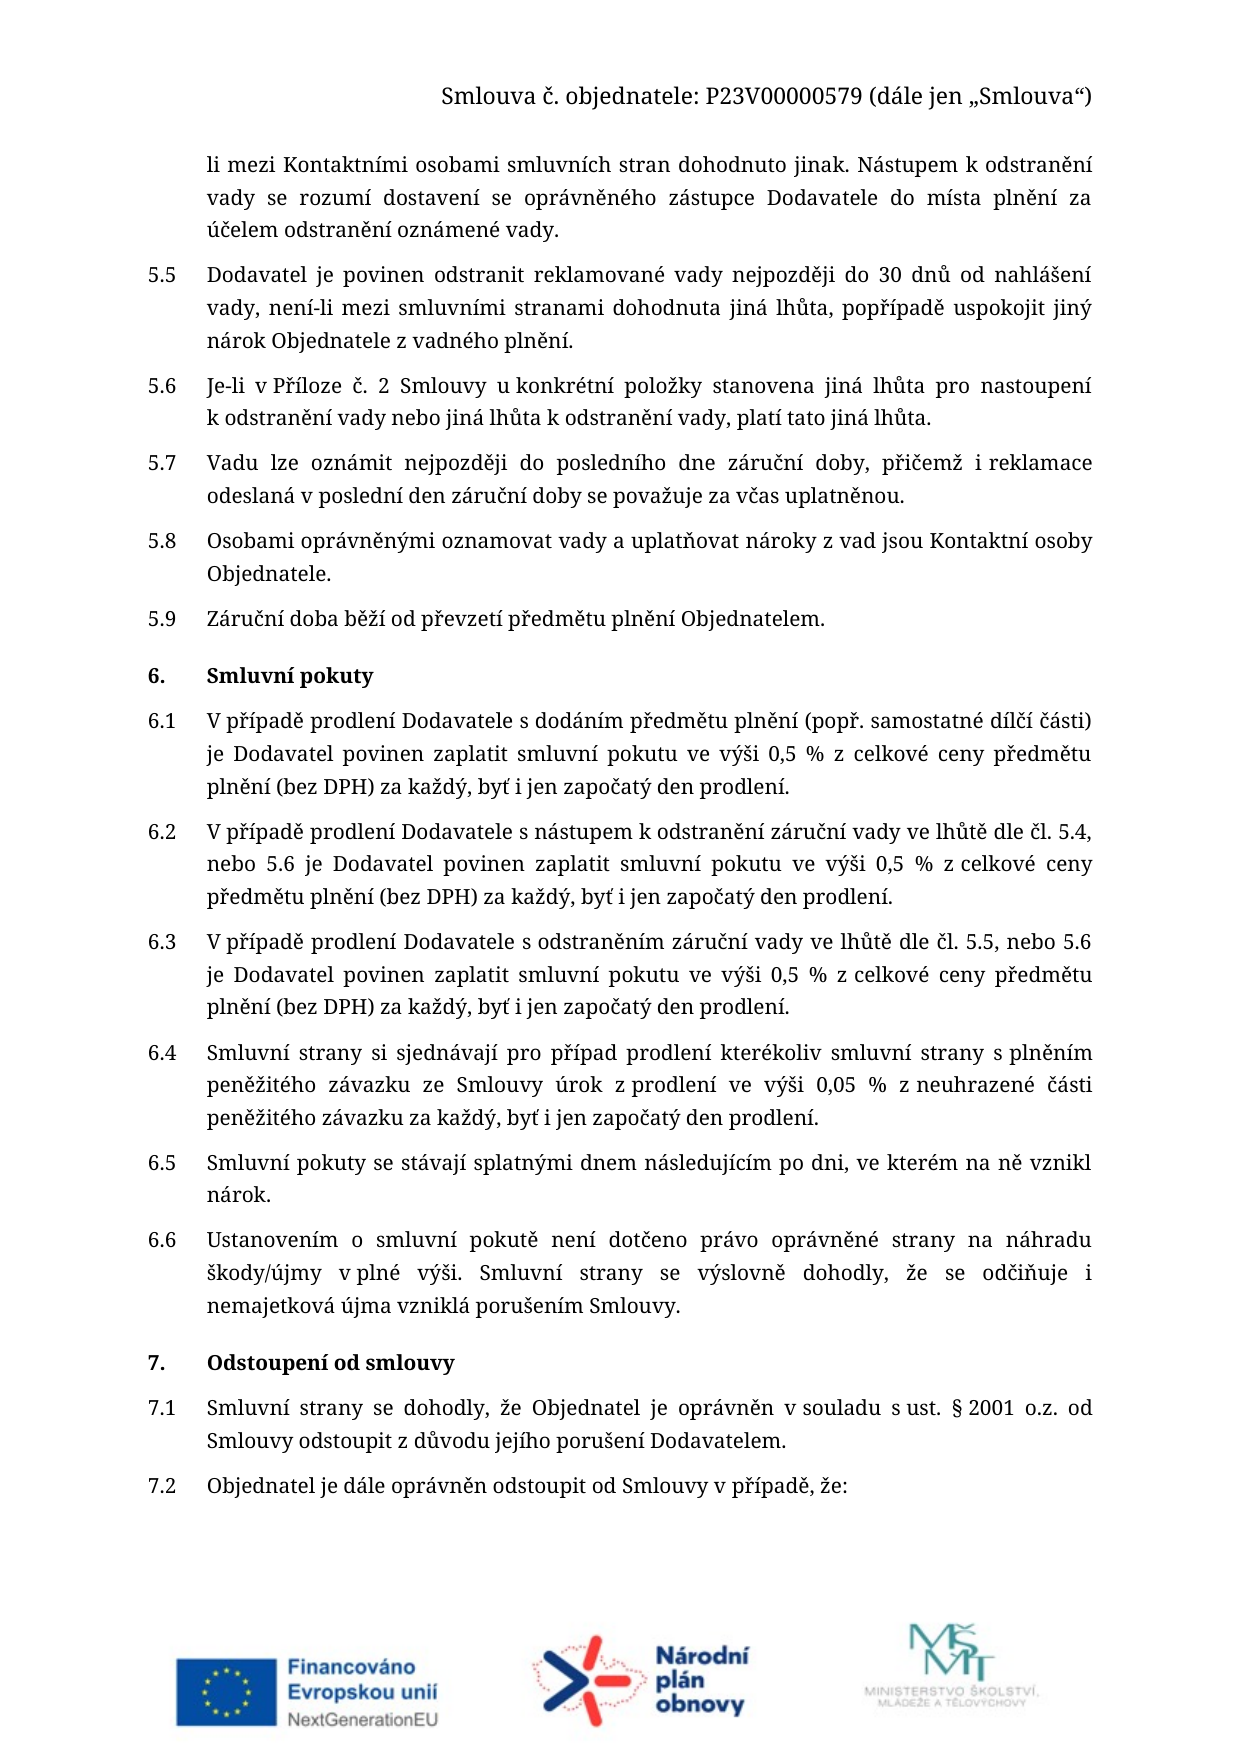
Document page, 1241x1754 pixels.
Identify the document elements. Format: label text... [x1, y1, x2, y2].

list V případě prodlení Dodavatele s odstraněním záruční vady ve lhůtě dle čl. 5.5, nebo 5.6 je Dodavatel povinen zaplatit smluvní pokutu ve výši 0,5 % z celkové ceny předmětu plnění (bez DPH) za každý, byť i jen započatý den prodlení. [148, 927, 1093, 1021]
list Smluvní pokuty [148, 662, 1093, 690]
list Vadu lze oznámit nejpozději do posledního dne záruční doby, přičemž i reklamace odeslaná v poslední den záruční doby se považuje za včas uplatněnou. [148, 448, 1093, 509]
list Smluvní strany si sjednávají pro případ prodlení kterékoliv smluvní strany s plněním peněžitého závazku ze Smlouvy úrok z prodlení ve výši 0,05 % z neuhrazené části peněžitého závazku za každý, byť i jen započatý den prodlení. [148, 1038, 1093, 1131]
list Osobami oprávněnými oznamovat vady a uplatňovat nároky z vad jsou Kontaktní osoby Objednatele. [148, 526, 1093, 587]
list Je-li v Příloze č. 2 Smlouvy u konkrétní položky stanovena jiná lhůta pro nastoupení k odstranění vady nebo jiná lhůta k odstranění vady, platí tato jiná lhůta. [148, 371, 1093, 432]
list V případě prodlení Dodavatele s nástupem k odstranění záruční vady ve lhůtě dle čl. 5.4, nebo 5.6 je Dodavatel povinen zaplatit smluvní pokutu ve výši 0,5 % z celkové ceny předmětu plnění (bez DPH) za každý, byť i jen započatý den prodlení. [148, 817, 1093, 911]
list Smluvní strany se dohodly, že Objednatel je oprávněn v souladu s ust. § 2001 o.z. od Smlouvy odstoupit z důvodu jejího porušení Dodavatelem. [148, 1393, 1093, 1454]
list V případě prodlení Dodavatele s dodáním předmětu plnění (popř. samostatné dílčí části) je Dodavatel povinen zaplatit smluvní pokutu ve výši 0,5 % z celkové ceny předmětu plnění (bez DPH) za každý, byť i jen započatý den prodlení. [148, 707, 1093, 800]
list Ustanovením o smluvní pokutě není dotčeno právo oprávněné strany na náhradu škody/újmy v plné výši. Smluvní strany se výslovně dohodly, že se odčiňuje i nemajetková újma vzniklá porušením Smlouvy. [148, 1226, 1093, 1319]
list Odstoupení od smlouvy [148, 1348, 1093, 1377]
list Objednatel je dále oprávněn odstoupit od Smlouvy v případě, že: [148, 1471, 1093, 1500]
list Záruční doba běží od převzetí předmětu plnění Objednatelem. [148, 604, 1093, 632]
list Dodavatel je povinen odstranit reklamované vady nejpozději do 30 dnů od nahlášení vady, není-li mezi smluvními stranami dohodnuta jiná lhůta, popřípadě uspokojit jiný nárok Objednatele z vadného plnění. [148, 261, 1093, 354]
list Smluvní pokuty se stávají splatnými dnem následujícím po dni, ve kterém na ně vznikl nárok. [148, 1148, 1093, 1209]
picture [147, 1577, 1093, 1754]
